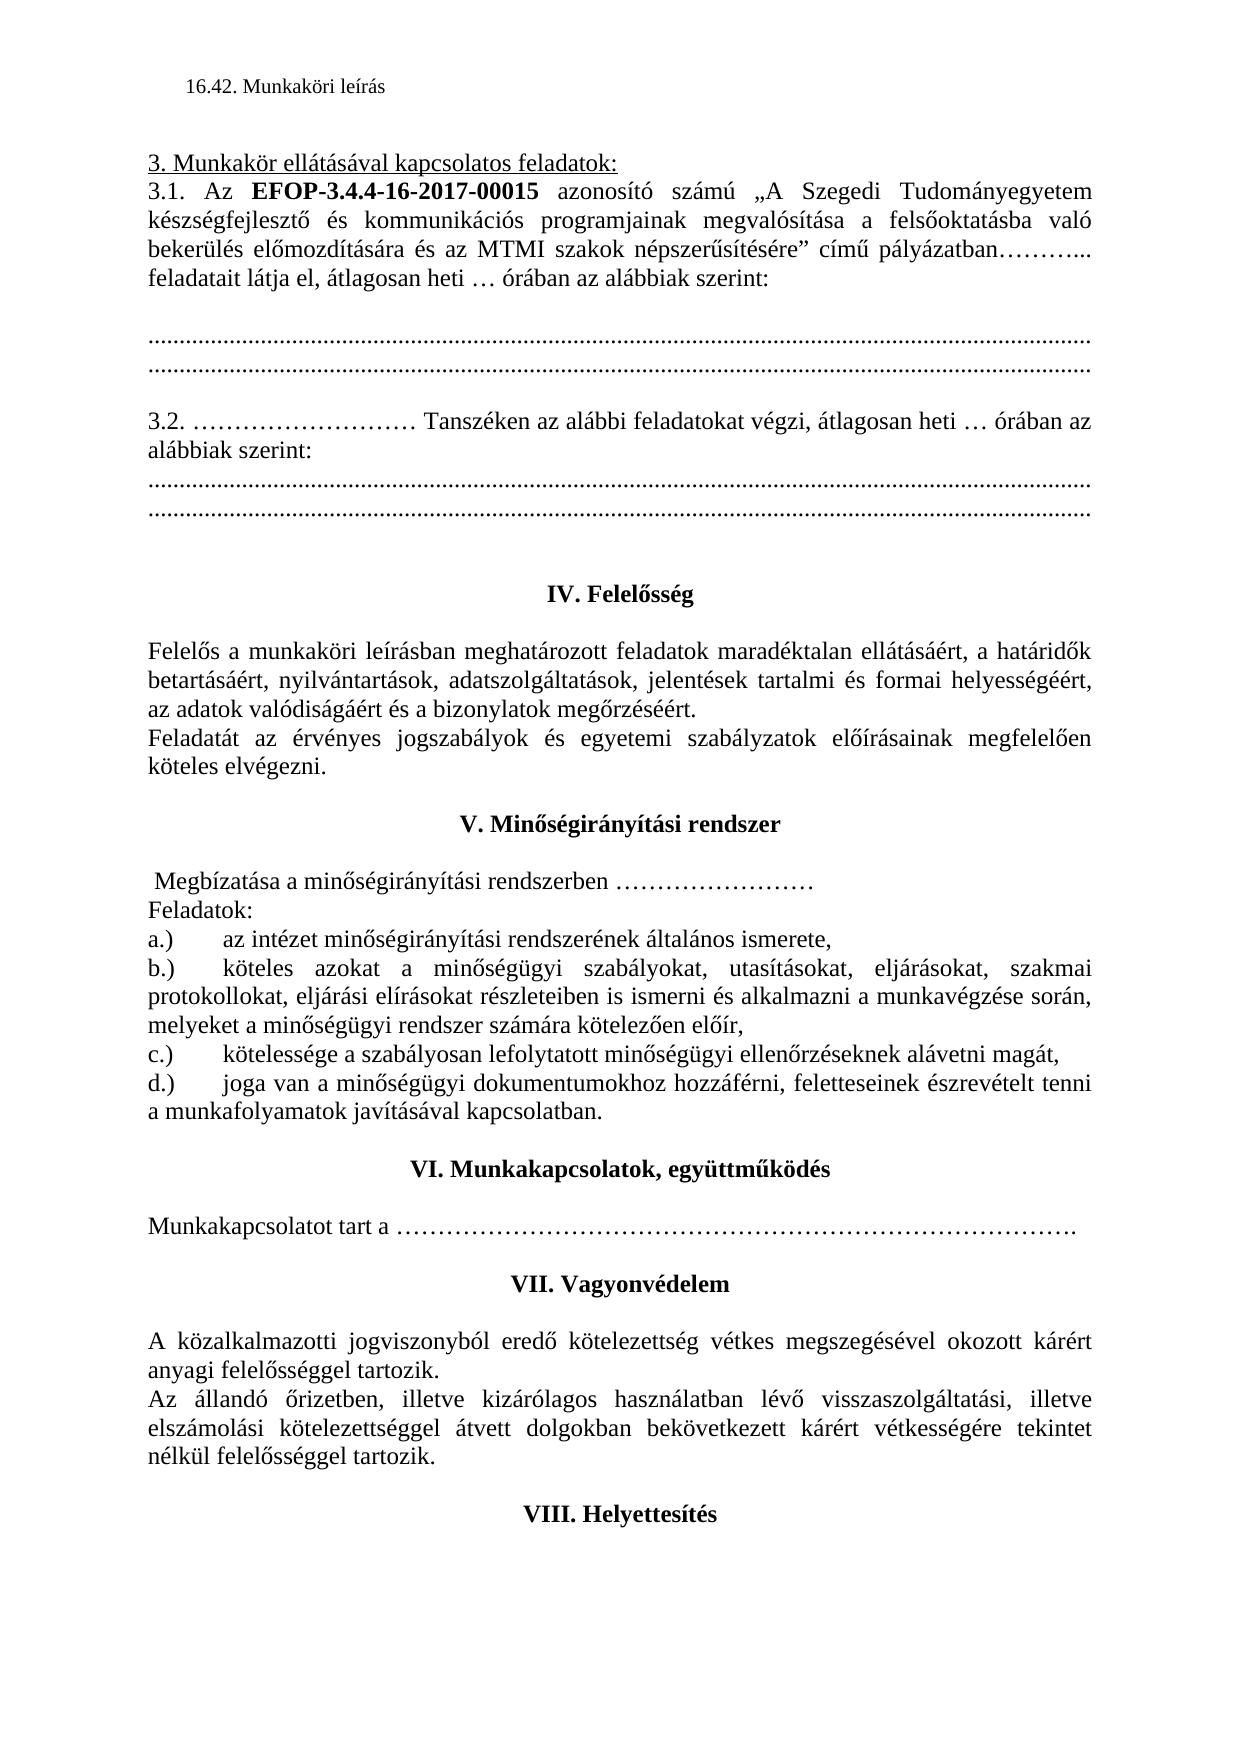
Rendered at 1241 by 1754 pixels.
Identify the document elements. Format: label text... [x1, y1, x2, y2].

text .............................................................................................................................................................................................................................................................................................................. [148, 320, 1093, 378]
text Feladatát az érvényes jogszabályok és egyetemi szabályzatok előírásainak megfelelően köteles elvégezni. [148, 723, 1093, 780]
text 3. Munkakör ellátásával kapcsolatos feladatok: [148, 148, 1093, 176]
text Munkakapcsolatot tart a ………………………………………………………………………. [148, 1211, 1093, 1240]
text 3.2. ……………………… Tanszéken az alábbi feladatokat végzi, átlagosan heti … órában az alábbiak szerint: [148, 406, 1093, 464]
text .............................................................................................................................................................................................................................................................................................................. [148, 464, 1093, 521]
text Feladatok: [148, 895, 1093, 924]
text IV. Felelősség [148, 579, 1093, 608]
list köteles azokat a minőségügyi szabályokat, utasításokat, eljárásokat, szakmai protokollokat, eljárási elírásokat részleteiben is ismerni és alkalmazni a munkavégzése során, melyeket a minőségügyi rendszer számára kötelezően előír, [148, 953, 1093, 1039]
text A közalkalmazotti jogviszonyból eredő kötelezettség vétkes megszegésével okozott kárért anyagi felelősséggel tartozik. [148, 1326, 1093, 1384]
text VII. Vagyonvédelem [148, 1269, 1093, 1298]
text Az állandó őrizetben, illetve kizárólagos használatban lévő visszaszolgáltatási, illetve elszámolási kötelezettséggel átvett dolgokban bekövetkezett kárért vétkességére tekintet nélkül felelősséggel tartozik. [148, 1384, 1093, 1470]
list kötelessége a szabályosan lefolytatott minőségügyi ellenőrzéseknek alávetni magát, [148, 1039, 1093, 1068]
text VI. Munkakapcsolatok, együttműködés [148, 1154, 1093, 1183]
list az intézet minőségirányítási rendszerének általános ismerete, [148, 924, 1093, 953]
text Felelős a munkaköri leírásban meghatározott feladatok maradéktalan ellátásáért, a határidők betartásáért, nyilvántartások, adatszolgáltatások, jelentések tartalmi és formai helyességéért, az adatok valódiságáért és a bizonylatok megőrzéséért. [148, 636, 1093, 723]
text Megbízatása a minőségirányítási rendszerben …………………… [148, 866, 1093, 895]
text 3.1. Az EFOP-3.4.4-16-2017-00015 azonosító számú „A Szegedi Tudományegyetem készségfejlesztő és kommunikációs programjainak megvalósítása a felsőoktatásba való bekerülés előmozdítására és az MTMI szakok népszerűsítésére” című pályázatban………... feladatait látja el, átlagosan heti … órában az alábbiak szerint: [148, 176, 1093, 291]
text V. Minőségirányítási rendszer [148, 809, 1093, 838]
text VIII. Helyettesítés [148, 1499, 1093, 1528]
list joga van a minőségügyi dokumentumokhoz hozzáférni, feletteseinek észrevételt tenni a munkafolyamatok javításával kapcsolatban. [148, 1068, 1093, 1125]
